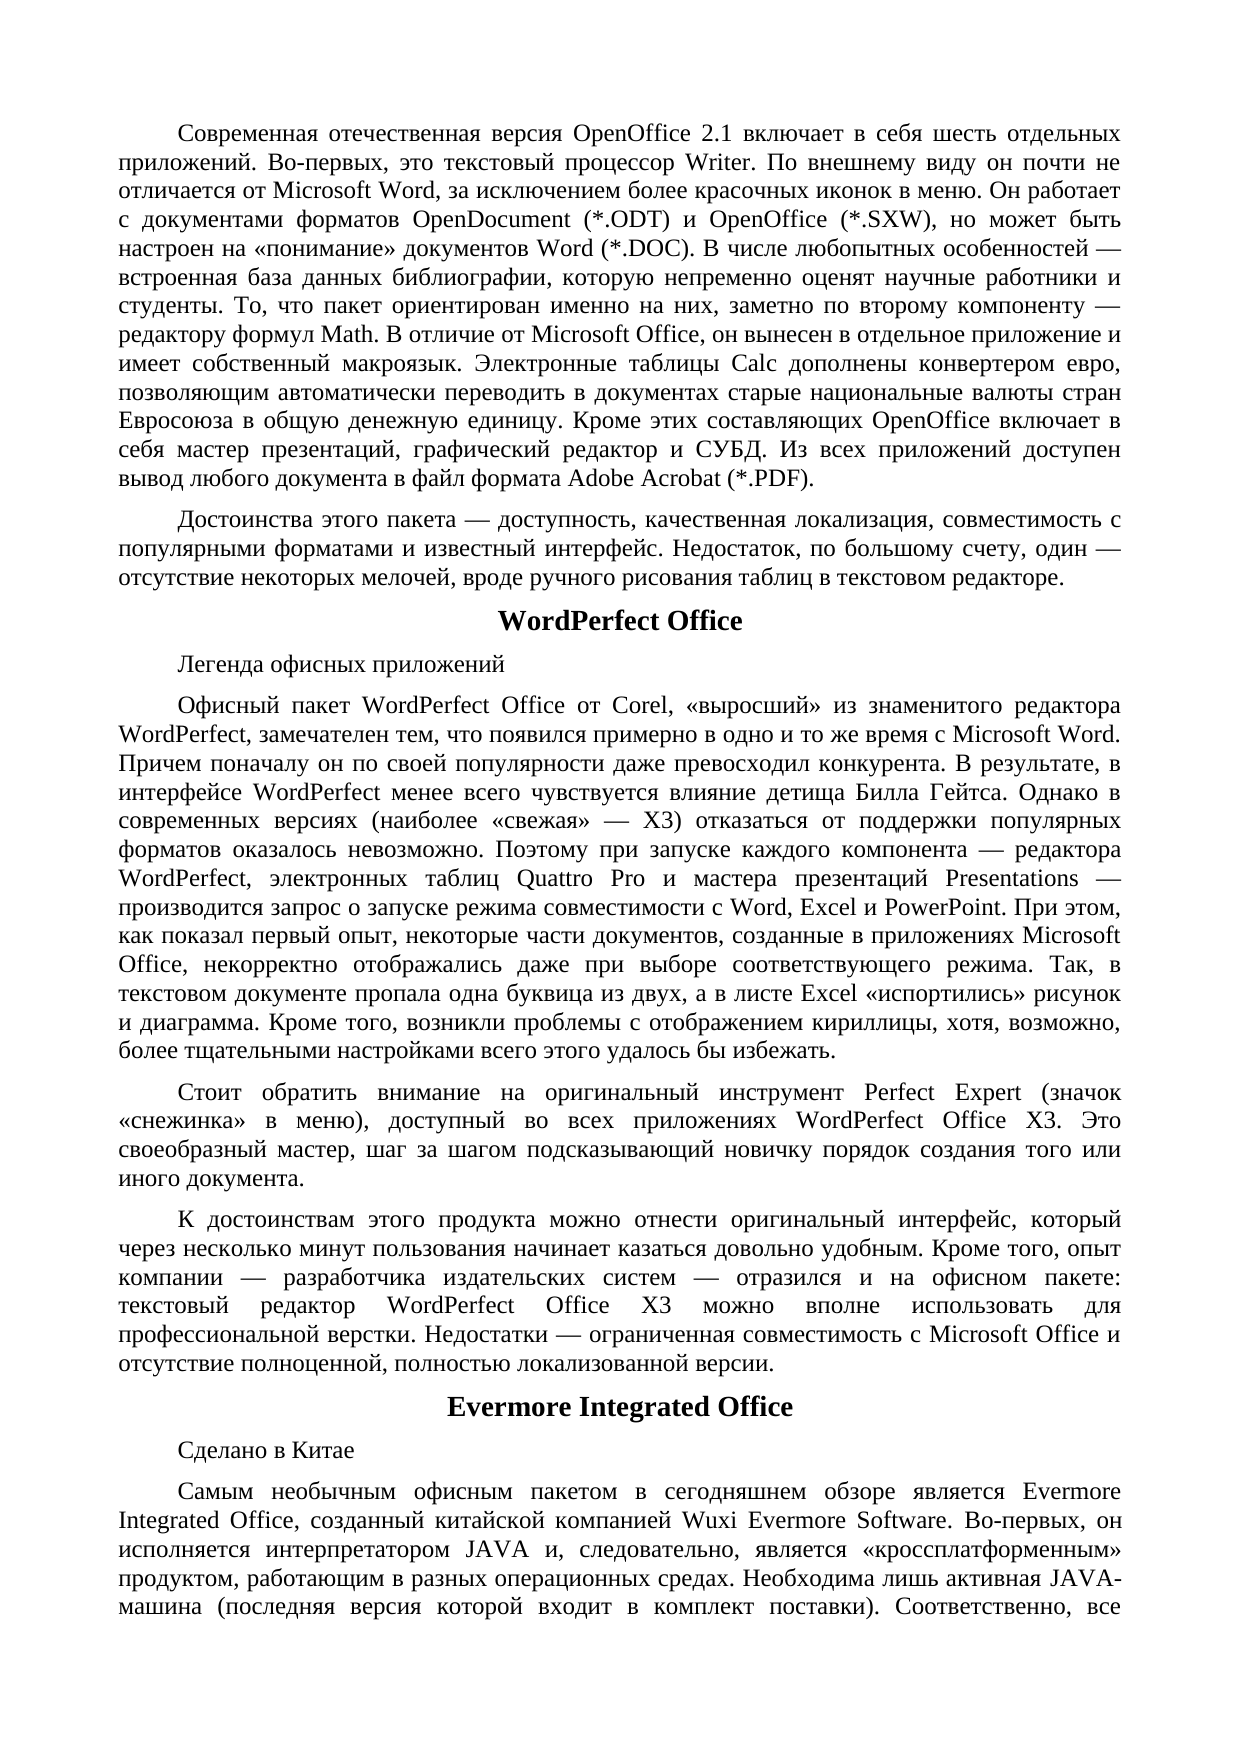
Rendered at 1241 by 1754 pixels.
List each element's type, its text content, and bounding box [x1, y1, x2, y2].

text Легенда офисных приложений [118, 649, 1122, 678]
text К достоинствам этого продукта можно отнести оригинальный интерфейс, который через несколько минут пользования начинает казаться довольно удобным. Кроме того, опыт компании — разработчика издательских систем — отразился и на офисном пакете: текстовый редактор WordPerfect Office X3 можно вполне использовать для профессиональной верстки. Недостатки — ограниченная совместимость с Microsoft Office и отсутствие полноценной, полностью локализованной версии. [118, 1204, 1122, 1377]
text Офисный пакет WordPerfect Office от Corel, «выросший» из знаменитого редактора WordPerfect, замечателен тем, что появился примерно в одно и то же время с Microsoft Word. Причем поначалу он по своей популярности даже превосходил конкурента. В результате, в интерфейсе WordPerfect менее всего чувствуется влияние детища Билла Гейтса. Однако в современных версиях (наиболее «свежая» — X3) отказаться от поддержки популярных форматов оказалось невозможно. Поэтому при запуске каждого компонента — редактора WordPerfect, электронных таблиц Quattro Pro и мастера презентаций Presentations — производится запрос о запуске режима совместимости с Word, Excel и PowerPoint. При этом, как показал первый опыт, некоторые части документов, созданные в приложениях Microsoft Office, некорректно отображались даже при выборе соответствующего режима. Так, в текстовом документе пропала одна буквица из двух, а в листе Excel «испортились» рисунок и диаграмма. Кроме того, возникли проблемы с отображением кириллицы, хотя, возможно, более тщательными настройками всего этого удалось бы избежать. [118, 690, 1122, 1064]
text Стоит обратить внимание на оригинальный инструмент Perfect Expert (значок «снежинка» в меню), доступный во всех приложениях WordPerfect Office X3. Это своеобразный мастер, шаг за шагом подсказывающий новичку порядок создания того или иного документа. [118, 1077, 1122, 1192]
text Современная отечественная версия OpenOffice 2.1 включает в себя шесть отдельных приложений. Во-первых, это текстовый процессор Writer. По внешнему виду он почти не отличается от Microsoft Word, за исключением более красочных иконок в меню. Он работает с документами форматов OpenDocument (*.ODT) и OpenOffice (*.SXW), но может быть настроен на «понимание» документов Word (*.DOC). В числе любопытных особенностей — встроенная база данных библиографии, которую непременно оценят научные работники и студенты. То, что пакет ориентирован именно на них, заметно по второму компоненту — редактору формул Math. В отличие от Microsoft Office, он вынесен в отдельное приложение и имеет собственный макроязык. Электронные таблицы Calc дополнены конвертером евро, позволяющим автоматически переводить в документах старые национальные валюты стран Евросоюза в общую денежную единицу. Кроме этих составляющих OpenOffice включает в себя мастер презентаций, графический редактор и СУБД. Из всех приложений доступен вывод любого документа в файл формата Adobe Acrobat (*.PDF). [118, 118, 1122, 492]
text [118, 1476, 1122, 1620]
text Достоинства этого пакета — доступность, качественная локализация, совместимость с популярными форматами и известный интерфейс. Недостаток, по большому счету, один — отсутствие некоторых мелочей, вроде ручного рисования таблиц в текстовом редакторе. [118, 504, 1122, 591]
text WordPerfect Office [118, 603, 1122, 637]
text Evermore Integrated Office [118, 1389, 1122, 1423]
text Сделано в Китае [118, 1435, 1122, 1464]
